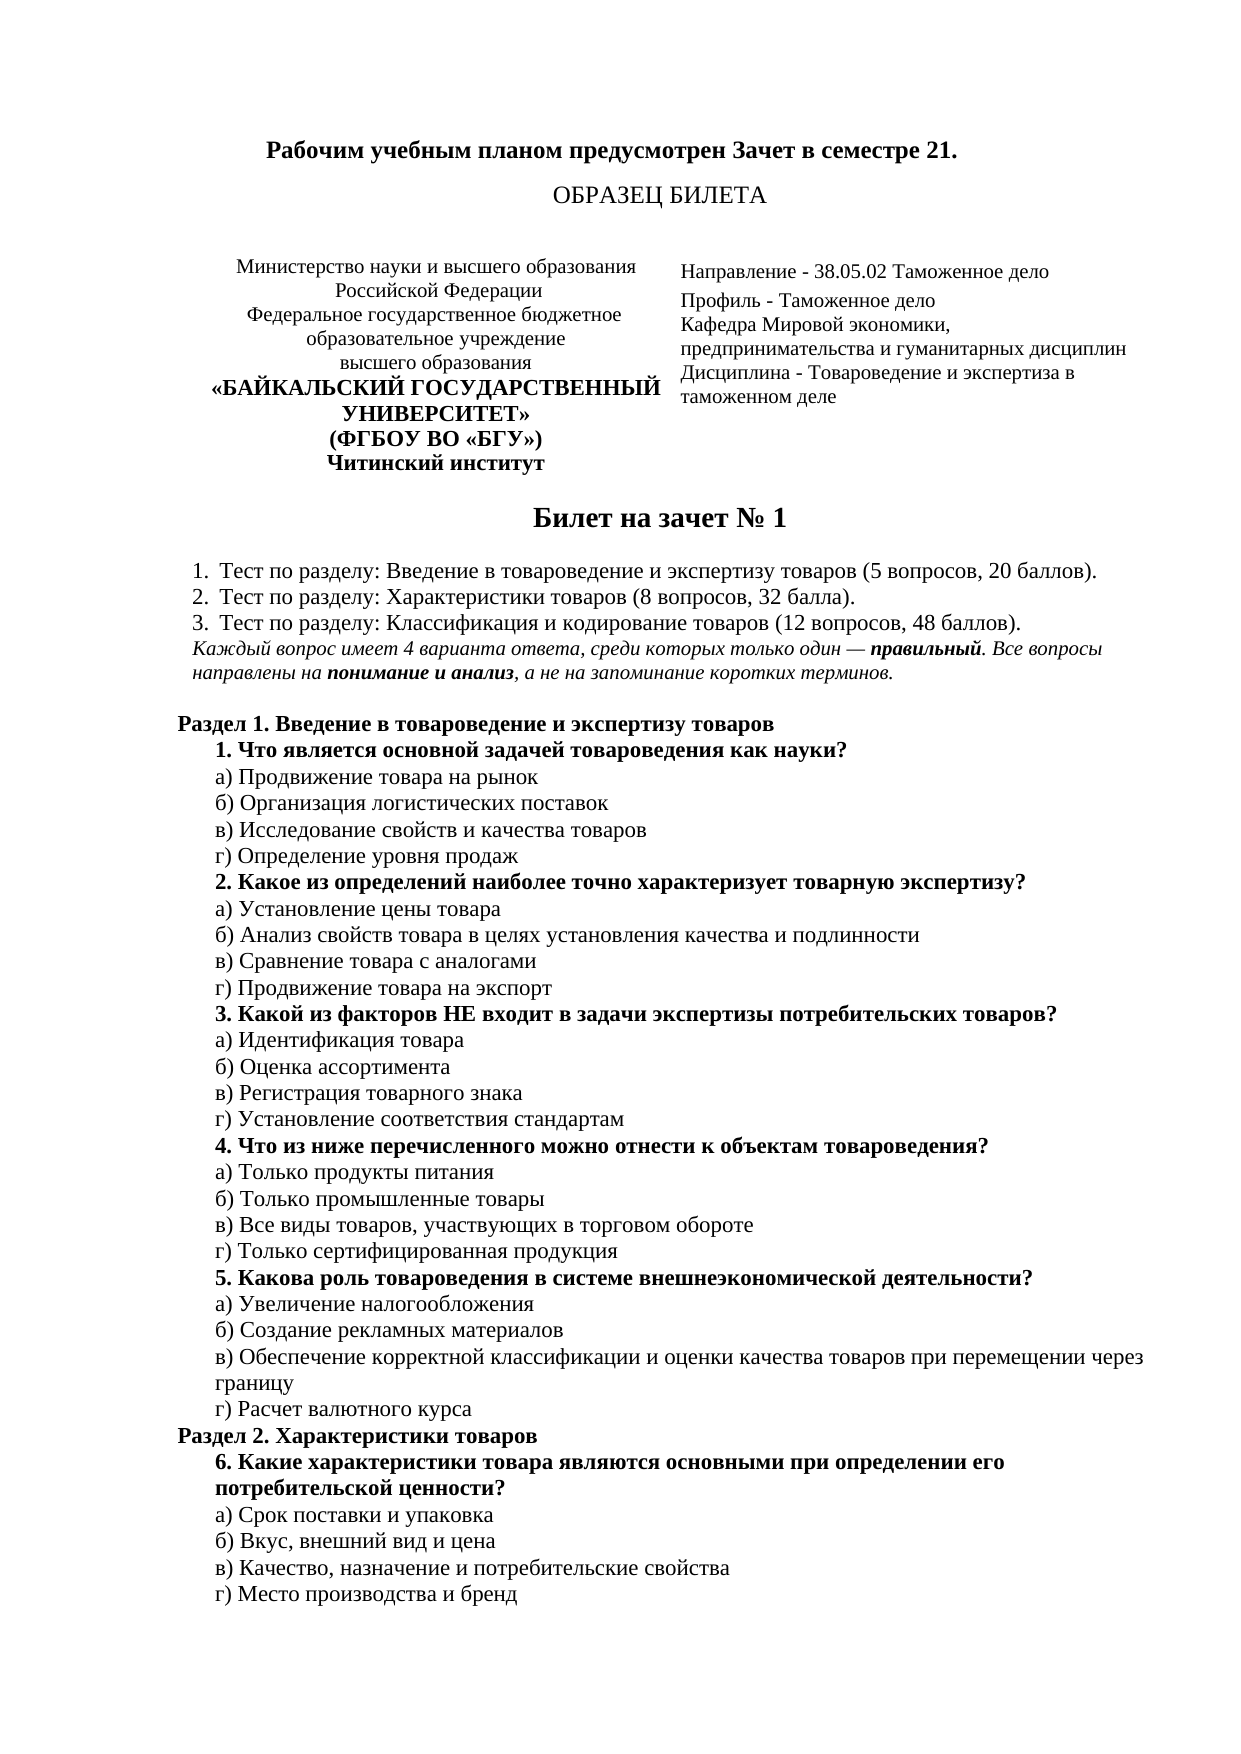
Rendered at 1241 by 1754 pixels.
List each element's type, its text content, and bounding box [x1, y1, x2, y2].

text Раздел 2. Характеристики товаров [177, 1422, 1152, 1448]
text Билет на зачет № 1 [246, 500, 1074, 533]
list Тест по разделу: Характеристики товаров (8 вопросов, 32 балла). [192, 583, 1152, 609]
text 6. Какие характеристики товара являются основными при определении его потребительской ценности? а) Срок поставки и упаковка б) Вкус, внешний вид и цена в) Качество, назначение и потребительские свойства г) Место производства и бренд [215, 1448, 1152, 1606]
text 1. Что является основной задачей товароведения как науки? а) Продвижение товара на рынок б) Организация логистических поставок в) Исследование свойств и качества товаров г) Определение уровня продаж [215, 737, 1152, 868]
text 2. Какое из определений наиболее точно характеризует товарную экспертизу? а) Установление цены товара б) Анализ свойств товара в целях установления качества и подлинности в) Сравнение товара с аналогами г) Продвижение товара на экспорт [215, 868, 1152, 1000]
text 5. Какова роль товароведения в системе внешнеэкономической деятельности? а) Увеличение налогообложения б) Создание рекламных материалов в) Обеспечение корректной классификации и оценки качества товаров при перемещении через границу г) Расчет валютного курса [215, 1264, 1152, 1422]
list Тест по разделу: Классификация и кодирование товаров (12 вопросов, 48 баллов). [192, 609, 1152, 636]
text Рабочим учебным планом предусмотрен Зачет в семестре 21. [266, 135, 1152, 164]
text Раздел 1. Введение в товароведение и экспертизу товаров [177, 710, 1152, 737]
text 4. Что из ниже перечисленного можно отнести к объектам товароведения? а) Только продукты питания б) Только промышленные товары в) Все виды товаров, участвующих в торговом обороте г) Только сертифицированная продукция [215, 1132, 1152, 1264]
table_header Министерство науки и высшего образования Российской Федерации Федеральное государственное бюджетное образовательное учреждение высшего образования «БАЙКАЛЬСКИЙ ГОСУДАРСТВЕННЫЙ УНИВЕРСИТЕТ» (ФГБОУ ВО «БГУ») Читинский институт [189, 254, 671, 475]
table_header Направление - 38.05.02 Таможенное дело Профиль - Таможенное дело Кафедра Мировой экономики, предпринимательства и гуманитарных дисциплин Дисциплина - Товароведение и экспертиза в таможенном деле [671, 254, 1180, 475]
list Тест по разделу: Введение в товароведение и экспертизу товаров (5 вопросов, 20 баллов). [192, 557, 1152, 583]
text ОБРАЗЕЦ БИЛЕТА [246, 180, 1074, 209]
text 3. Какой из факторов НЕ входит в задачи экспертизы потребительских товаров? а) Идентификация товара б) Оценка ассортимента в) Регистрация товарного знака г) Установление соответствия стандартам [215, 1000, 1152, 1132]
text Каждый вопрос имеет 4 варианта ответа, среди которых только один — правильный. Все вопросы направлены на понимание и анализ, а не на запоминание коротких терминов. [192, 636, 1152, 684]
